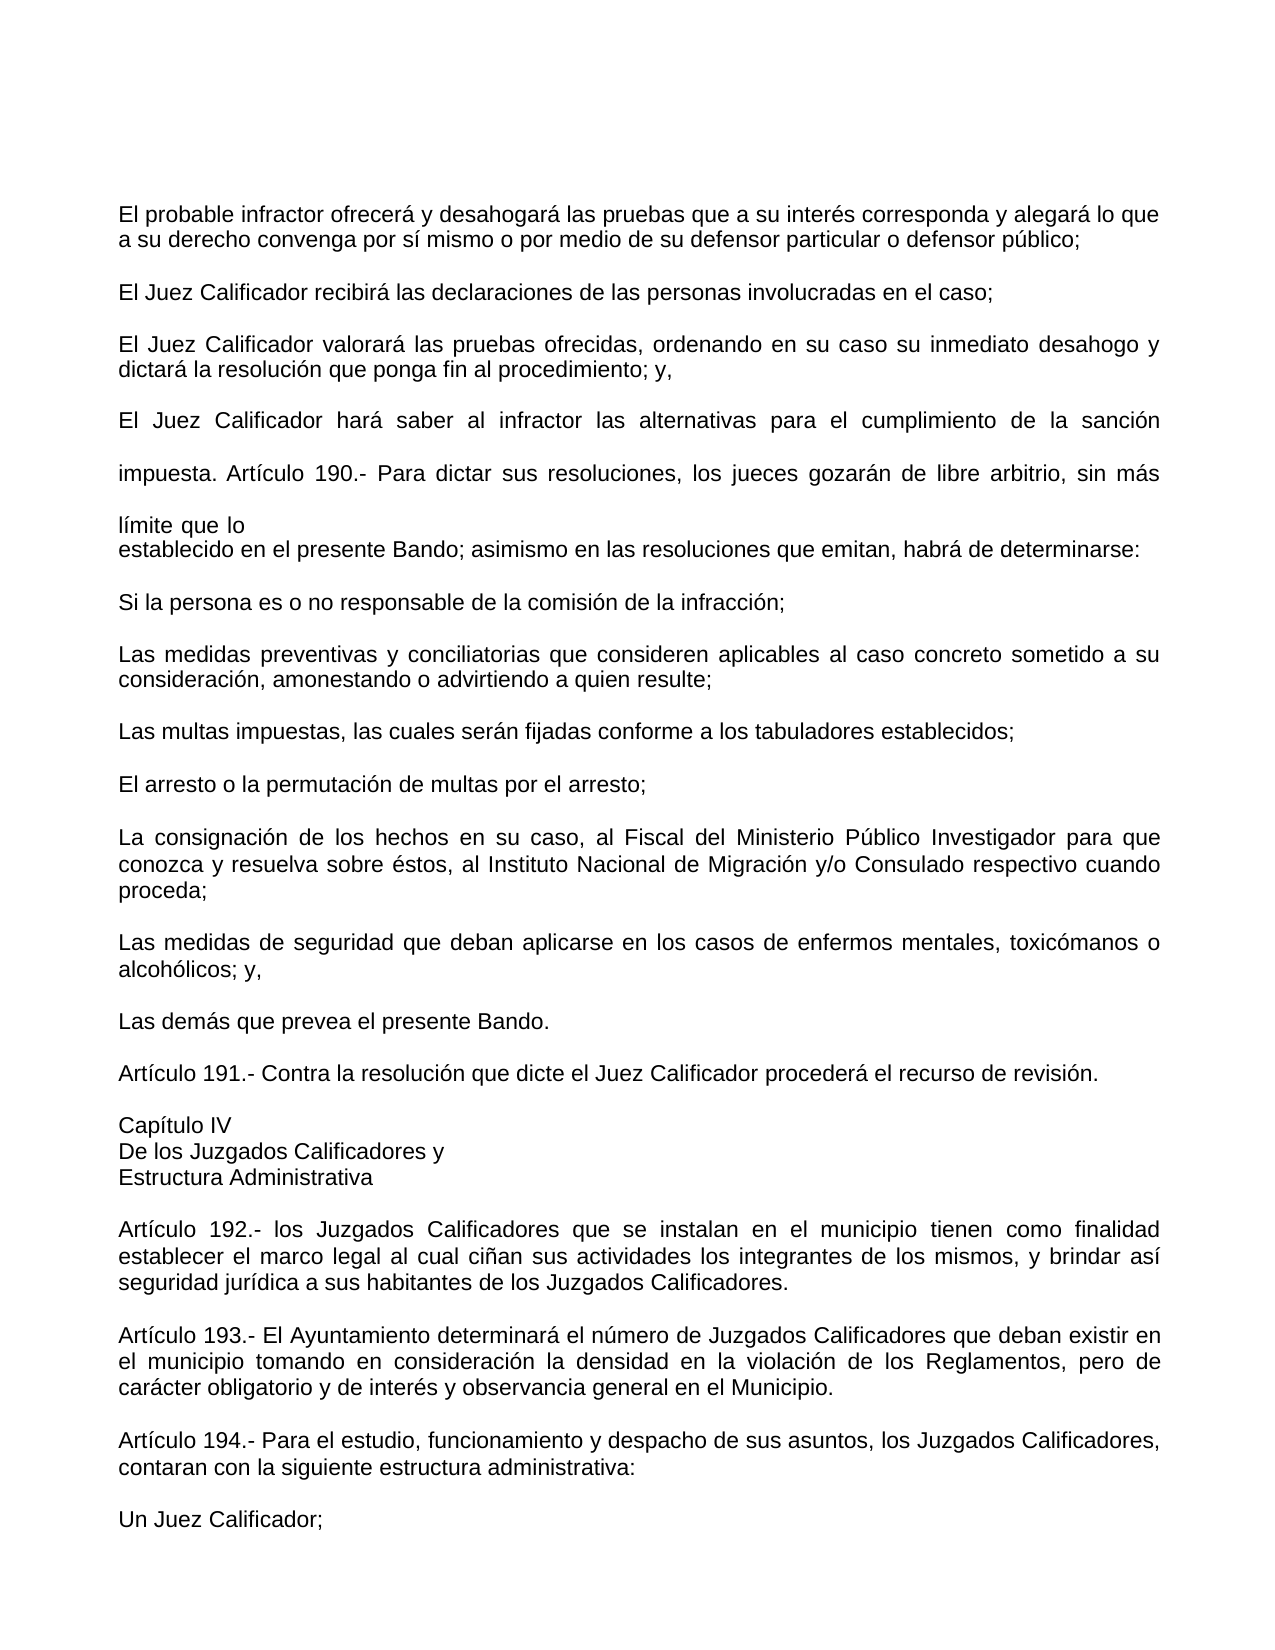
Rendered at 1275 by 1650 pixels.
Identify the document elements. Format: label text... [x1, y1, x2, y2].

text Las demás que prevea el presente Bando. [118, 1008, 553, 1035]
text El Juez Calificador valorará las pruebas ofrecidas, ordenando en su caso su inmediato desahogo y dictará la resolución que ponga fin al procedimiento; y, [118, 332, 1160, 382]
text De los Juzgados Calificadores y [118, 1144, 448, 1165]
text Si la persona es o no responsable de la comisión de la infracción; [118, 589, 788, 615]
text Las medidas preventivas y conciliatorias que consideren aplicables al caso concreto sometido a su consideración, amonestando o advirtiendo a quien resulte; [118, 642, 1161, 692]
text Las medidas de seguridad que deban aplicarse en los casos de enfermos mentales, toxicómanos o alcohólicos; y, [118, 929, 1161, 982]
text El Juez Calificador hará saber al infractor las alternativas para el cumplimiento de la sanción impuesta. Artículo 190.- Para dictar sus resoluciones, los jueces gozarán de libre arbitrio, sin más límite que lo [118, 387, 1161, 543]
text El probable infractor ofrecerá y desahogará las pruebas que a su interés corresponda y alegará lo que a su derecho convenga por sí mismo o por medio de su defensor particular o defensor público; [118, 203, 1160, 253]
text Artículo 193.- El Ayuntamiento determinará el número de Juzgados Calificadores que deban existir en el municipio tomando en consideración la densidad en la violación de los Reglamentos, pero de carácter obligatorio y de interés y observancia general en el Municipio. [118, 1322, 1161, 1401]
text Artículo 192.- los Juzgados Calificadores que se instalan en el municipio tienen como finalidad establecer el marco legal al cual ciñan sus actividades los integrantes de los mismos, y brindar así seguridad jurídica a sus habitantes de los Juzgados Calificadores. [118, 1216, 1161, 1296]
text Estructura Administrativa [118, 1165, 376, 1190]
text Artículo 191.- Contra la resolución que dicte el Juez Calificador procederá el recurso de revisión. Capítulo IV [118, 1040, 1102, 1144]
text Artículo 194.- Para el estudio, funcionamiento y despacho de sus asuntos, los Juzgados Calificadores, contaran con la siguiente estructura administrativa: [118, 1427, 1161, 1480]
text Las multas impuestas, las cuales serán fijadas conforme a los tabuladores establecidos; El arresto o la permutación de multas por el arresto; [118, 718, 1018, 797]
text establecido en el presente Bando; asimismo en las resoluciones que emitan, habrá de determinarse: [118, 543, 1143, 562]
text La consignación de los hechos en su caso, al Fiscal del Ministerio Público Investigador para que conozca y resuelva sobre éstos, al Instituto Nacional de Migración y/o Consulado respectivo cuando proceda; [118, 824, 1161, 903]
text El Juez Calificador recibirá las declaraciones de las personas involucradas en el caso; [118, 279, 997, 305]
text Un Juez Calificador; [118, 1506, 327, 1532]
